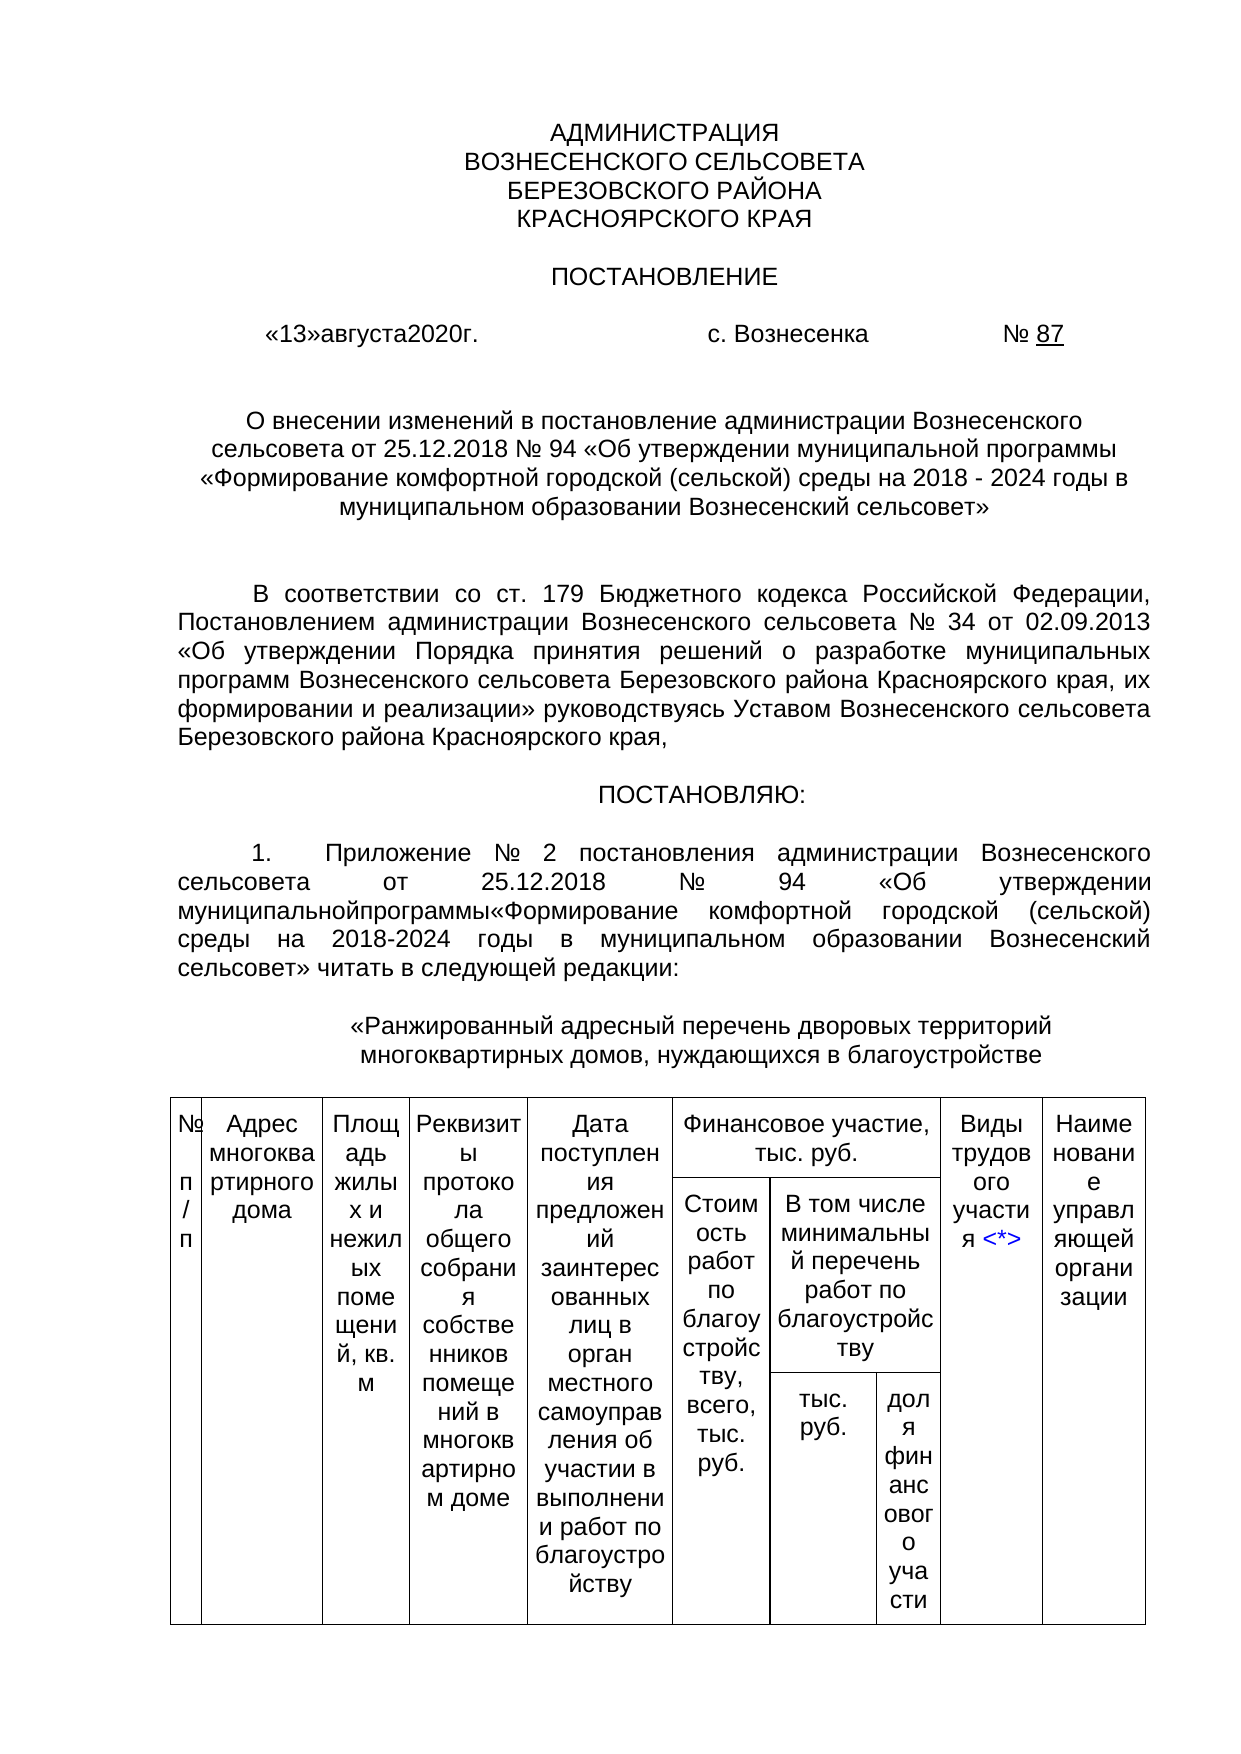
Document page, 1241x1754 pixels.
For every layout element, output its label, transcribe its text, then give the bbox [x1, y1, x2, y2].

table_header Площадь жилых и нежилых помещений, кв. м [323, 1098, 409, 1624]
text многоквартирных домов, нуждающихся в благоустройстве [177, 1040, 1152, 1068]
table_header Адрес многоквартирного дома [202, 1098, 322, 1624]
text АДМИНИСТРАЦИЯ [177, 118, 1152, 147]
text БЕРЕЗОВСКОГО РАЙОНА [177, 176, 1152, 204]
table_header Наименование управляющей организации [1043, 1098, 1145, 1624]
text В соответствии со ст. 179 Бюджетного кодекса Российской Федерации, Постановлением администрации Вознесенского сельсовета № 34 от 02.09.2013 «Об утверждении Порядка принятия решений о разработке муниципальных программ Вознесенского сельсовета Березовского района Красноярского края, их формировании и реализации» руководствуясь Уставом Вознесенского сельсовета Березовского района Красноярского края, [177, 578, 1152, 751]
table_header Виды трудового участия <*> [941, 1098, 1042, 1624]
table_cell Стоимость работ по благоустройству, всего, тыс. руб. [673, 1178, 769, 1624]
text КРАСНОЯРСКОГО КРАЯ [177, 204, 1152, 233]
table_header Финансовое участие, тыс. руб. [673, 1098, 940, 1177]
text ПОСТАНОВЛЕНИЕ [177, 262, 1152, 291]
text О внесении изменений в постановление администрации Вознесенского сельсовета от 25.12.2018 № 94 «Об утверждении муниципальной программы «Формирование комфортной городской (сельской) среды на 2018 - 2024 годы в муниципальном образовании Вознесенский сельсовет» [177, 406, 1152, 521]
table_header Дата поступления предложений заинтересованных лиц в орган местного самоуправления об участии в выполнении работ по благоустройству дворовой территории [528, 1098, 672, 1624]
text «Ранжированный адресный перечень дворовых территорий [177, 1011, 1152, 1040]
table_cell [877, 1373, 940, 1624]
text ВОЗНЕСЕНСКОГО СЕЛЬСОВЕТА [177, 147, 1152, 176]
table_header Реквизиты протокола общего собрания собственников помещений в многоквартирном доме [410, 1098, 527, 1624]
table_header № п/п [171, 1098, 201, 1624]
text ПОСТАНОВЛЯЮ: [177, 780, 1152, 809]
list Приложение № 2 постановления администрации Вознесенского сельсовета от 25.12.2018 № 94 «Об утверждении муниципальнойпрограммы«Формирование комфортной городской (сельской) среды на 2018-2024 годы в муниципальном образовании Вознесенский сельсовет» читать в следующей редакции: [177, 838, 1152, 982]
table_cell тыс. руб. [771, 1373, 876, 1624]
text «13»августа2020г. с. Вознесенка № 87 [177, 319, 1152, 348]
table_cell В том числе минимальный перечень работ по благоустройству [771, 1178, 940, 1372]
